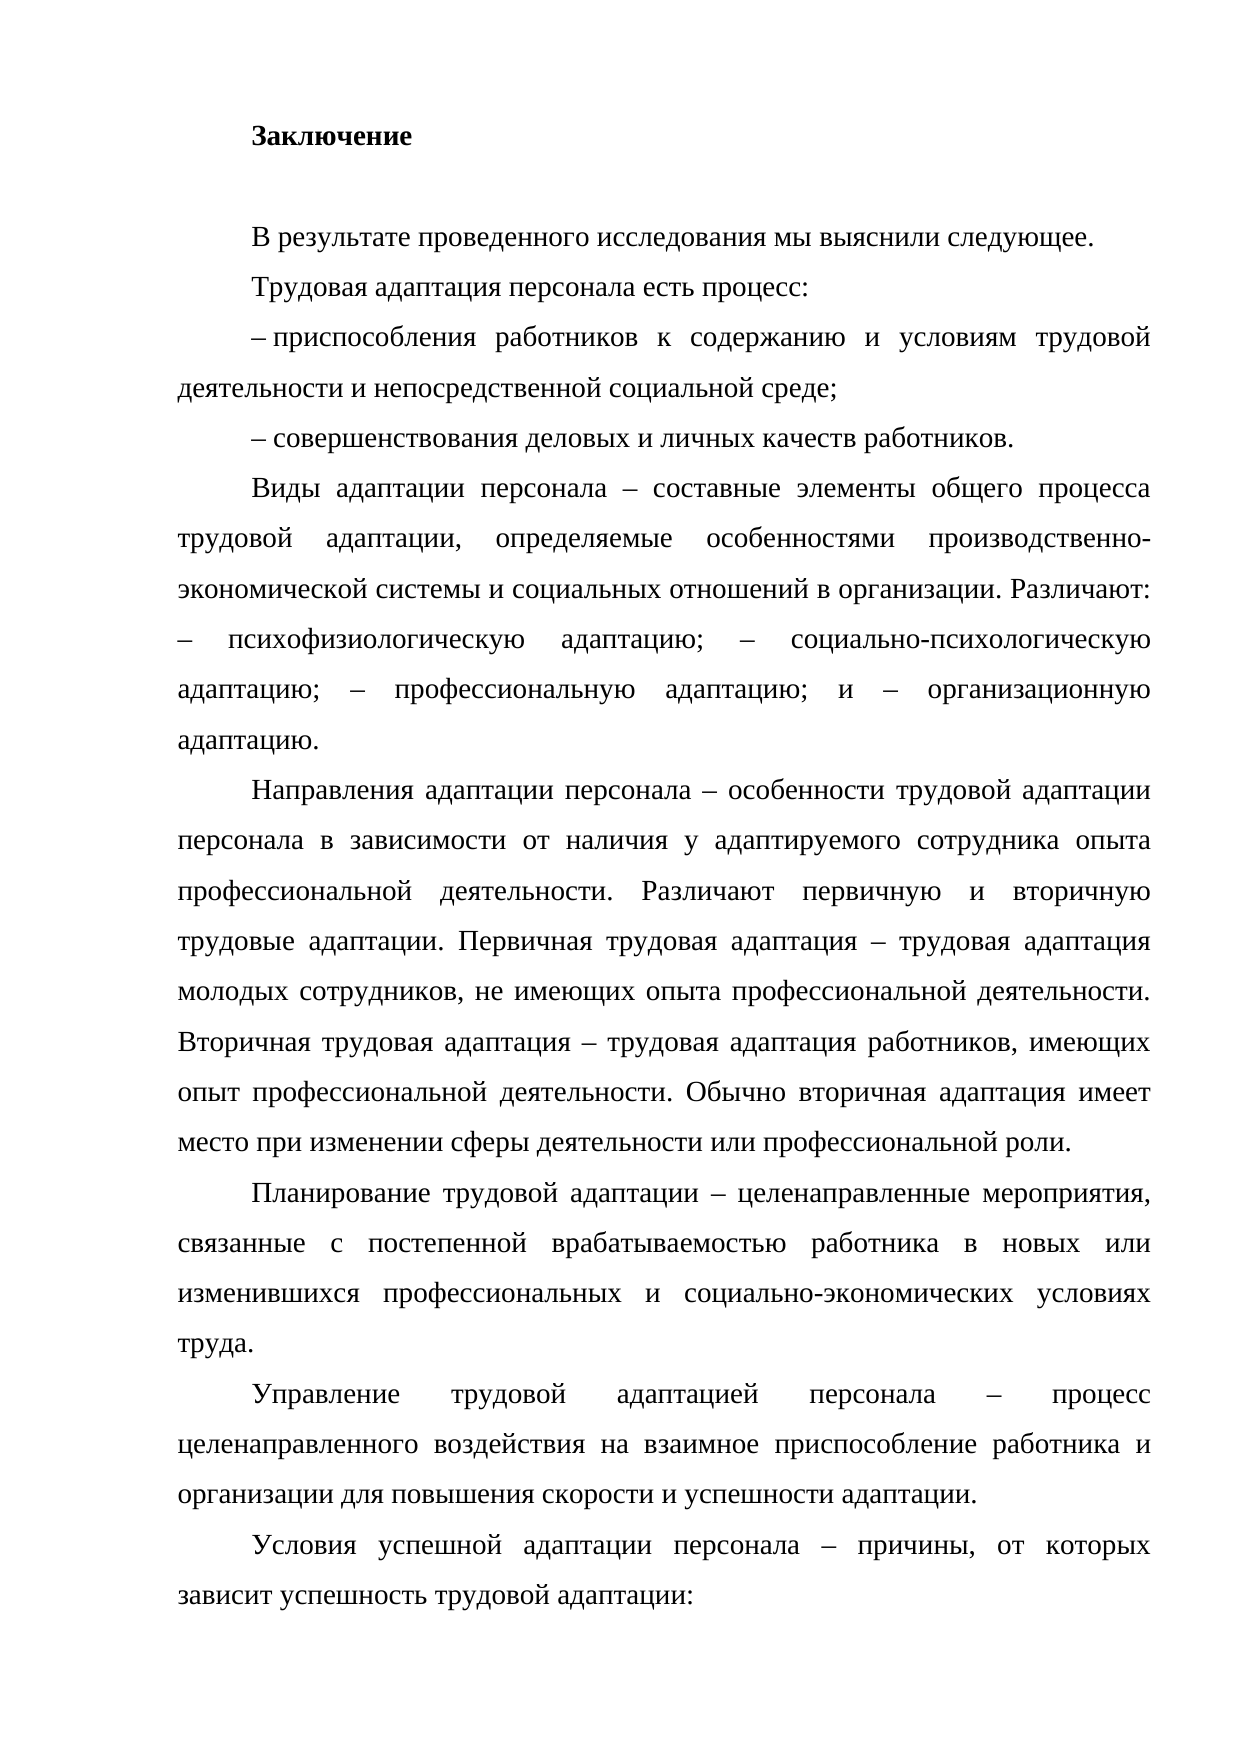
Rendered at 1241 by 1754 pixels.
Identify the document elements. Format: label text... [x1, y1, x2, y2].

text В результате проведенного исследования мы выяснили следующее. [177, 219, 1152, 252]
text Направления адаптации персонала – особенности трудовой адаптации персонала в зависимости от наличия у адаптируемого сотрудника опыта профессиональной деятельности. Различают первичную и вторичную трудовые адаптации. Первичная трудовая адаптация – трудовая адаптация молодых сотрудников, не имеющих опыта профессиональной деятельности. Вторичная трудовая адаптация – трудовая адаптация работников, имеющих опыт профессиональной деятельности. Обычно вторичная адаптация имеет место при изменении сферы деятельности или профессиональной роли. [177, 772, 1152, 1158]
text – совершенствования деловых и личных качеств работников. [177, 420, 1152, 453]
text Виды адаптации персонала – составные элементы общего процесса трудовой адаптации, определяемые особенностями производственно-экономической системы и социальных отношений в организации. Различают: – психофизиологическую адаптацию; – социально-психологическую адаптацию; – профессиональную адаптацию; и – организационную адаптацию. [177, 470, 1152, 755]
text Трудовая адаптация персонала есть процесс: [177, 269, 1152, 303]
text Условия успешной адаптации персонала – причины, от которых зависит успешность трудовой адаптации: [177, 1527, 1152, 1611]
text Заключение [177, 118, 1152, 152]
text Управление трудовой адаптацией персонала – процесс целенаправленного воздействия на взаимное приспособление работника и организации для повышения скорости и успешности адаптации. [177, 1376, 1152, 1510]
text – приспособления работников к содержанию и условиям трудовой деятельности и непосредственной социальной среде; [177, 319, 1152, 403]
text Планирование трудовой адаптации – целенаправленные мероприятия, связанные с постепенной врабатываемостью работника в новых или изменившихся профессиональных и социально-экономических условиях труда. [177, 1175, 1152, 1359]
